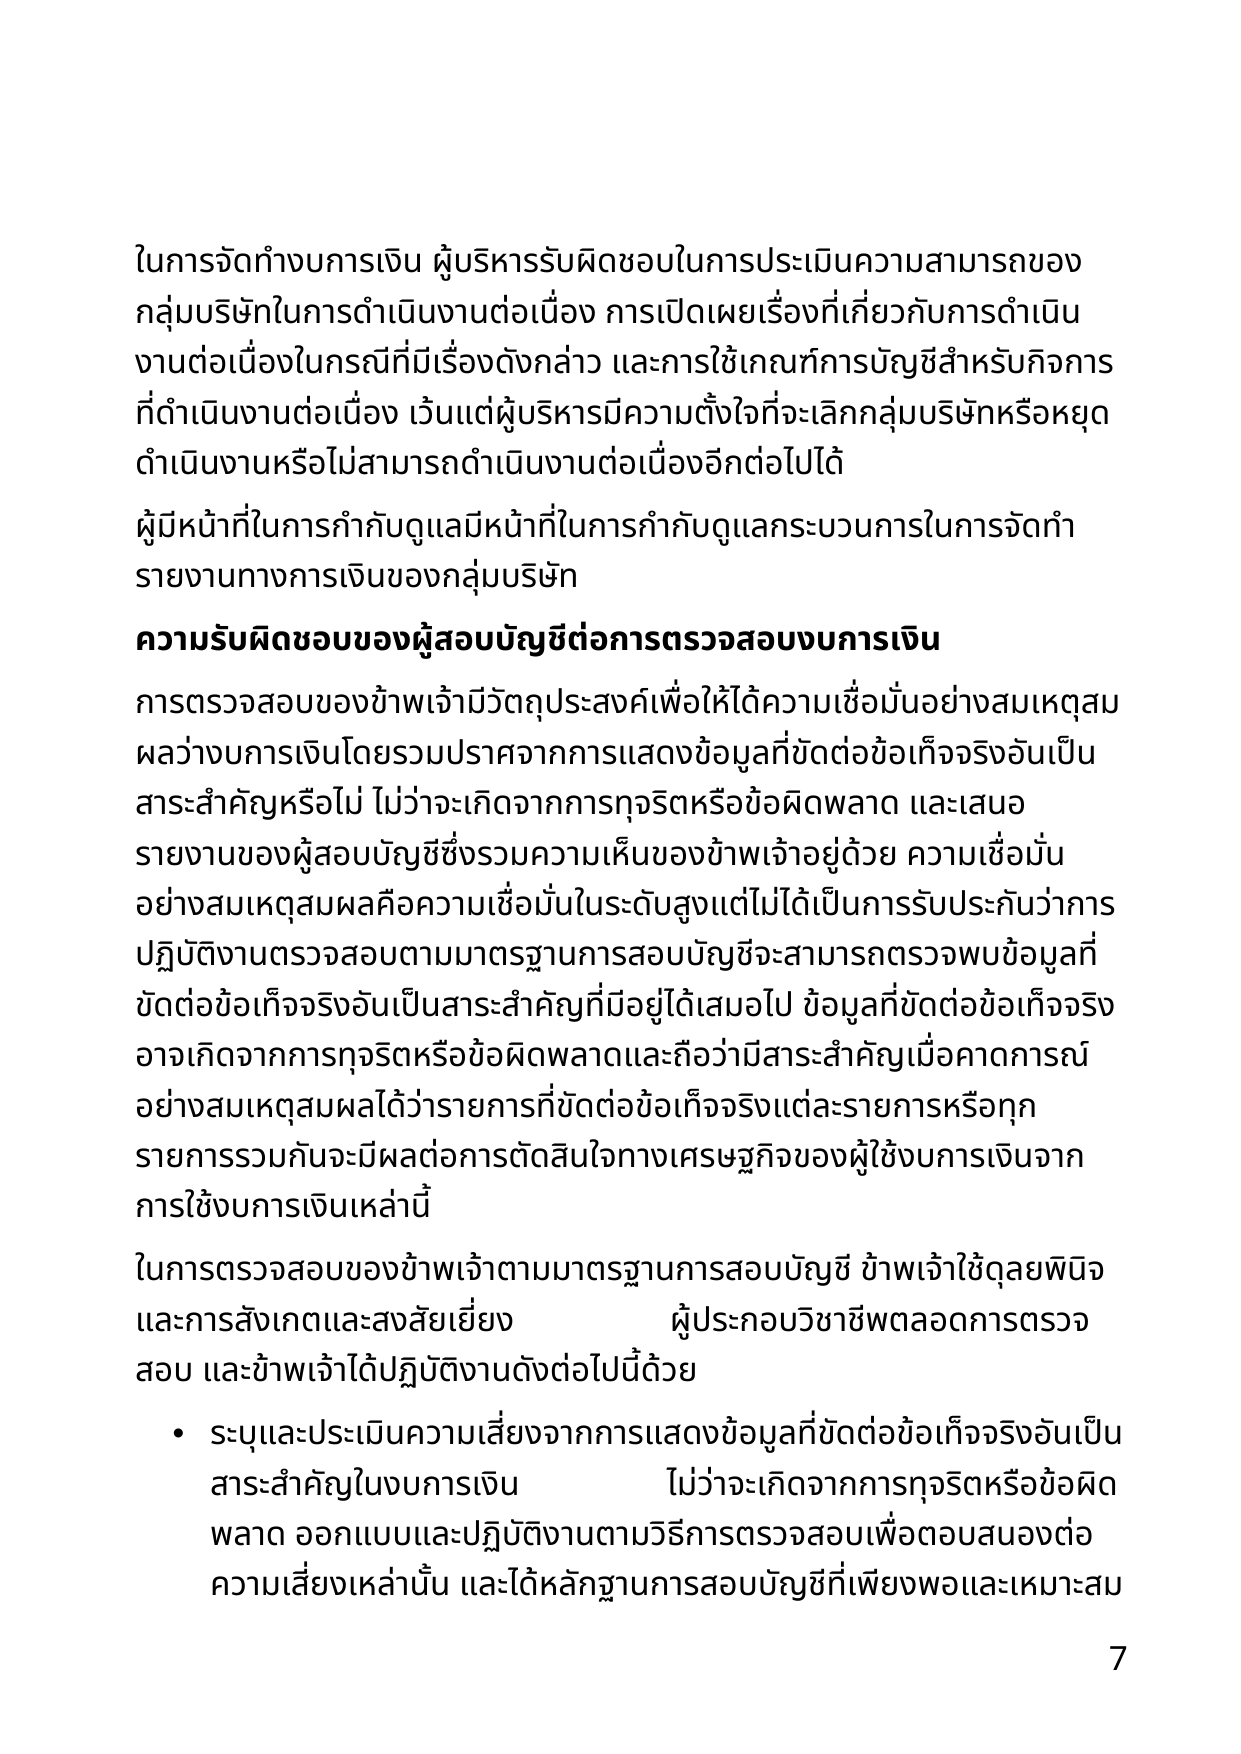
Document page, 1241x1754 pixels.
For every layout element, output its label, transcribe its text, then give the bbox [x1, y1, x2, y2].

text การตรวจสอบของข้าพเจ้ามีวัตถุประสงค์เพื่อให้ได้ความเชื่อมั่นอย่างสมเหตุสมผลว่างบการเงินโดยรวมปราศจากการแสดงข้อมูลที่ขัดต่อข้อเท็จจริงอันเป็นสาระสำคัญหรือไม่ ไม่ว่าจะเกิดจากการทุจริตหรือข้อผิดพลาด และเสนอรายงานของผู้สอบบัญชีซึ่งรวมความเห็นของข้าพเจ้าอยู่ด้วย ความเชื่อมั่นอย่างสมเหตุสมผลคือความเชื่อมั่นในระดับสูงแต่ไม่ได้เป็นการรับประกันว่าการปฏิบัติงานตรวจสอบตามมาตรฐานการสอบบัญชีจะสามารถตรวจพบข้อมูลที่ขัดต่อข้อเท็จจริงอันเป็นสาระสำคัญที่มีอยู่ได้เสมอไป ข้อมูลที่ขัดต่อข้อเท็จจริงอาจเกิดจากการทุจริตหรือข้อผิดพลาดและถือว่ามีสาระสำคัญเมื่อคาดการณ์อย่างสมเหตุสมผลได้ว่ารายการที่ขัดต่อข้อเท็จจริงแต่ละรายการหรือทุกรายการรวมกันจะมีผลต่อการตัดสินใจทางเศรษฐกิจของผู้ใช้งบการเงินจากการใช้งบการเงินเหล่านี้ [135, 678, 1128, 1233]
text ในการจัดทำงบการเงิน ผู้บริหารรับผิดชอบในการประเมินความสามารถของกลุ่มบริษัทในการดำเนินงานต่อเนื่อง การเปิดเผยเรื่องที่เกี่ยวกับการดำเนินงานต่อเนื่องในกรณีที่มีเรื่องดังกล่าว และการใช้เกณฑ์การบัญชีสำหรับกิจการที่ดำเนินงานต่อเนื่อง เว้นแต่ผู้บริหารมีความตั้งใจที่จะเลิกกลุ่มบริษัทหรือหยุดดำเนินงานหรือไม่สามารถดำเนินงานต่อเนื่องอีกต่อไปได้ [135, 237, 1128, 489]
text ผู้มีหน้าที่ในการกำกับดูแลมีหน้าที่ในการกำกับดูแลกระบวนการในการจัดทำรายงานทางการเงินของกลุ่มบริษัท [135, 502, 1128, 603]
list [172, 1409, 1128, 1611]
text ความรับผิดชอบของผู้สอบบัญชีต่อการตรวจสอบงบการเงิน [135, 615, 1128, 666]
text ในการตรวจสอบของข้าพเจ้าตามมาตรฐานการสอบบัญชี ข้าพเจ้าใช้ดุลยพินิจและการสังเกตและสงสัยเยี่ยง ผู้ประกอบวิชาชีพตลอดการตรวจสอบ และข้าพเจ้าได้ปฏิบัติงานดังต่อไปนี้ด้วย [135, 1245, 1128, 1397]
